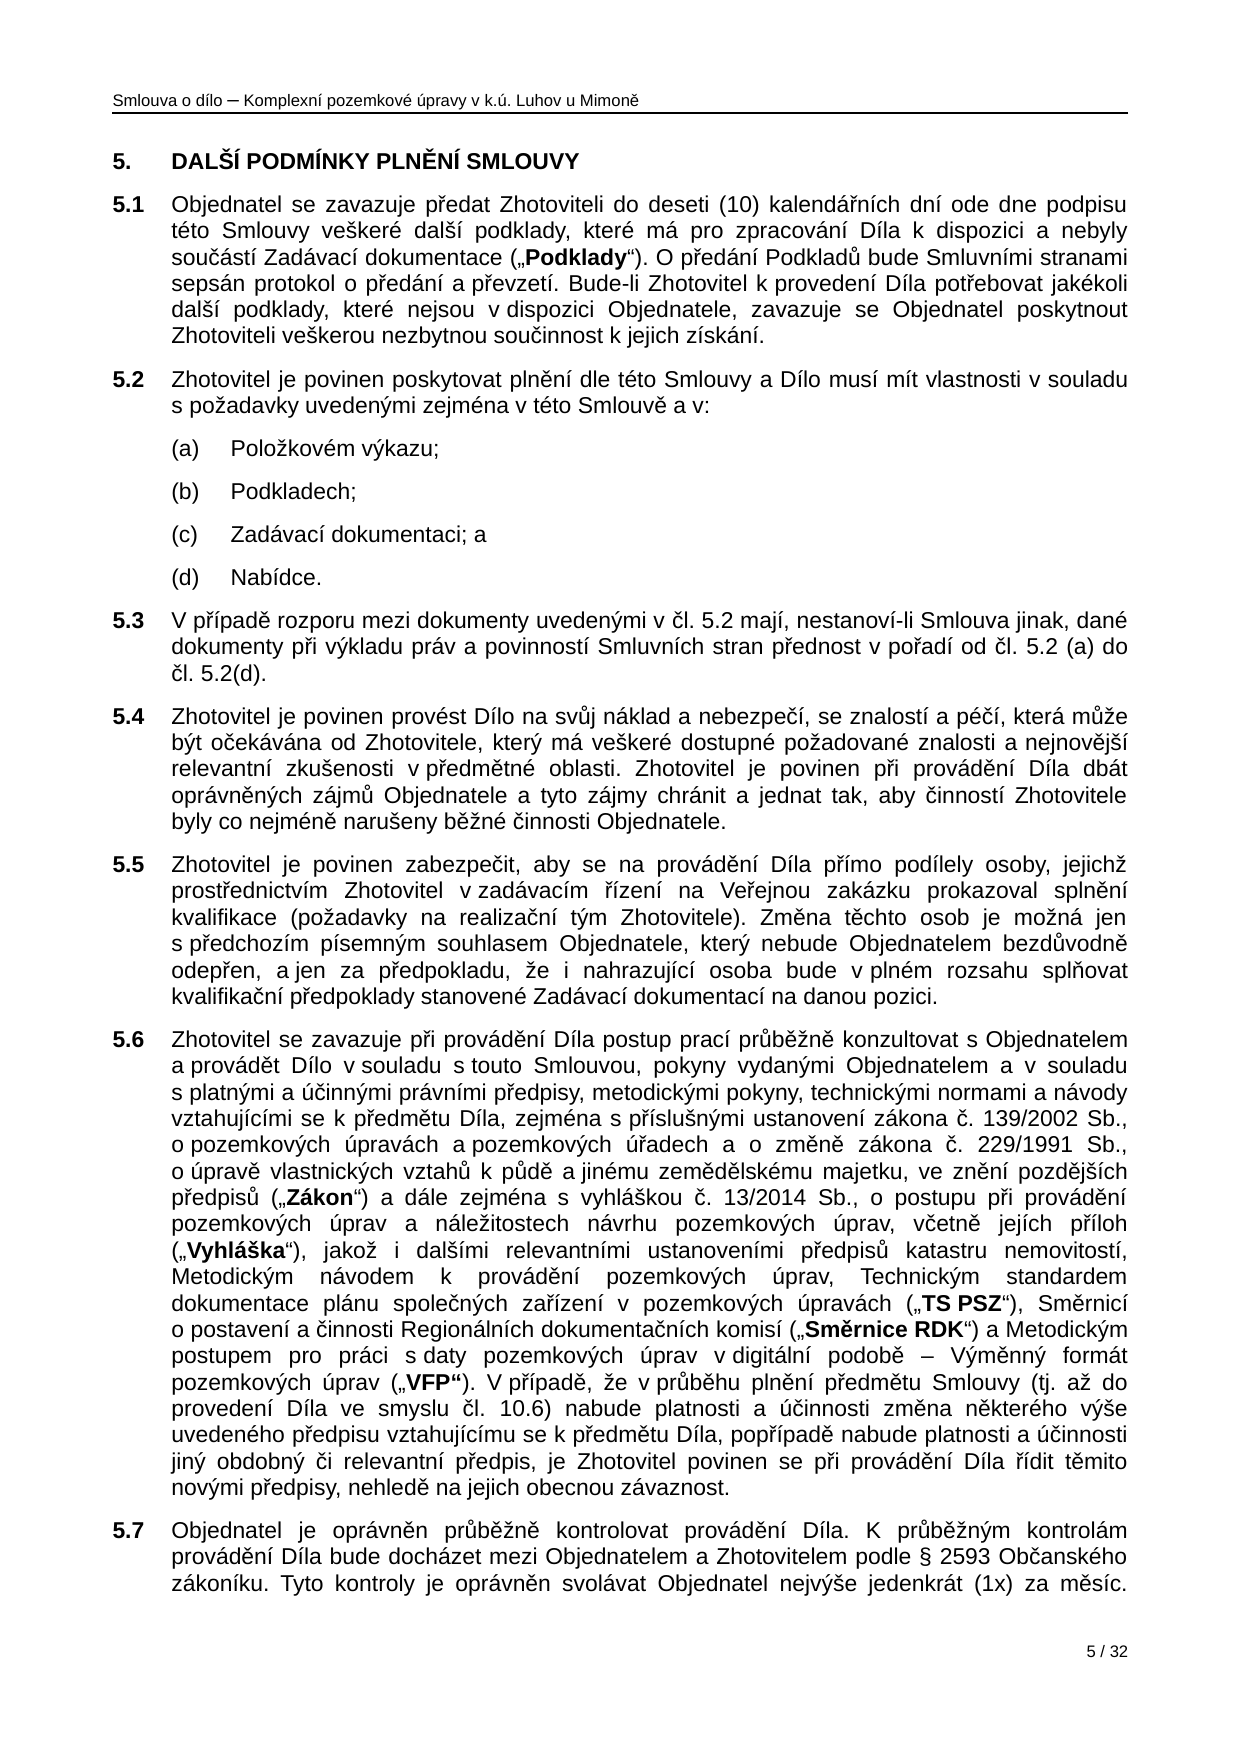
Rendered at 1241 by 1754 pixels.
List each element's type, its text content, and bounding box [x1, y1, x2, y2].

list Podkladech; [171, 478, 1128, 504]
text Zhotovitel se zavazuje při provádění Díla postup prací průběžně konzultovat s Objednatelem a provádět Dílo v souladu s touto Smlouvou, pokyny vydanými Objednatelem a v souladu s platnými a účinnými právními předpisy, metodickými pokyny, technickými normami a návody vztahujícími se k předmětu Díla, zejména s příslušnými ustanovení zákona č. 139/2002 Sb., o pozemkových úpravách a pozemkových úřadech a o změně zákona č. 229/1991 Sb., o úpravě vlastnických vztahů k půdě a jinému zemědělskému majetku, ve znění pozdějších předpisů („Zákon“) a dále zejména s vyhláškou č. 13/2014 Sb., o postupu při provádění pozemkových úprav a náležitostech návrhu pozemkových úprav, včetně jejích příloh („Vyhláška“), jakož i dalšími relevantními ustanoveními předpisů katastru nemovitostí, Metodickým návodem k provádění pozemkových úprav, Technickým standardem dokumentace plánu společných zařízení v pozemkových úpravách („TS PSZ“), Směrnicí o postavení a činnosti Regionálních dokumentačních komisí („Směrnice RDK“) a Metodickým postupem pro práci s daty pozemkových úprav v digitální podobě – Výměnný formát pozemkových úprav („VFP“). V případě, že v průběhu plnění předmětu Smlouvy (tj. až do provedení Díla ve smyslu čl. 10.6) nabude platnosti a účinnosti změna některého výše uvedeného předpisu vztahujícímu se k předmětu Díla, popřípadě nabude platnosti a účinnosti jiný obdobný či relevantní předpis, je Zhotovitel povinen se při provádění Díla řídit těmito novými předpisy, nehledě na jejich obecnou závaznost. [112, 1026, 1128, 1500]
text Zhotovitel je povinen zabezpečit, aby se na provádění Díla přímo podílely osoby, jejichž prostřednictvím Zhotovitel v zadávacím řízení na Veřejnou zakázku prokazoval splnění kvalifikace (požadavky na realizační tým Zhotovitele). Změna těchto osob je možná jen s předchozím písemným souhlasem Objednatele, který nebude Objednatelem bezdůvodně odepřen, a jen za předpokladu, že i nahrazující osoba bude v plném rozsahu splňovat kvalifikační předpoklady stanovené Zadávací dokumentací na danou pozici. [112, 851, 1128, 1009]
text Zhotovitel je povinen poskytovat plnění dle této Smlouvy a Dílo musí mít vlastnosti v souladu s požadavky uvedenými zejména v této Smlouvě a v: [112, 366, 1128, 418]
list Položkovém výkazu; [171, 435, 1128, 461]
list Nabídce. [171, 564, 1128, 590]
text Další podmínky Plnění smlouvy [112, 148, 1128, 174]
text V případě rozporu mezi dokumenty uvedenými v čl. 5.2 mají, nestanoví-li Smlouva jinak, dané dokumenty při výkladu práv a povinností Smluvních stran přednost v pořadí od čl. 5.2 (a) do čl. 5.2(d). [112, 607, 1128, 686]
text Objednatel se zavazuje předat Zhotoviteli do deseti (10) kalendářních dní ode dne podpisu této Smlouvy veškeré další podklady, které má pro zpracování Díla k dispozici a nebyly součástí Zadávací dokumentace („Podklady“). O předání Podkladů bude Smluvními stranami sepsán protokol o předání a převzetí. Bude-li Zhotovitel k provedení Díla potřebovat jakékoli další podklady, které nejsou v dispozici Objednatele, zavazuje se Objednatel poskytnout Zhotoviteli veškerou nezbytnou součinnost k jejich získání. [112, 191, 1128, 349]
text Zhotovitel je povinen provést Dílo na svůj náklad a nebezpečí, se znalostí a péčí, která může být očekávána od Zhotovitele, který má veškeré dostupné požadované znalosti a nejnovější relevantní zkušenosti v předmětné oblasti. Zhotovitel je povinen při provádění Díla dbát oprávněných zájmů Objednatele a tyto zájmy chránit a jednat tak, aby činností Zhotovitele byly co nejméně narušeny běžné činnosti Objednatele. [112, 703, 1128, 834]
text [112, 1517, 1128, 1596]
list Zadávací dokumentaci; a [171, 521, 1128, 547]
